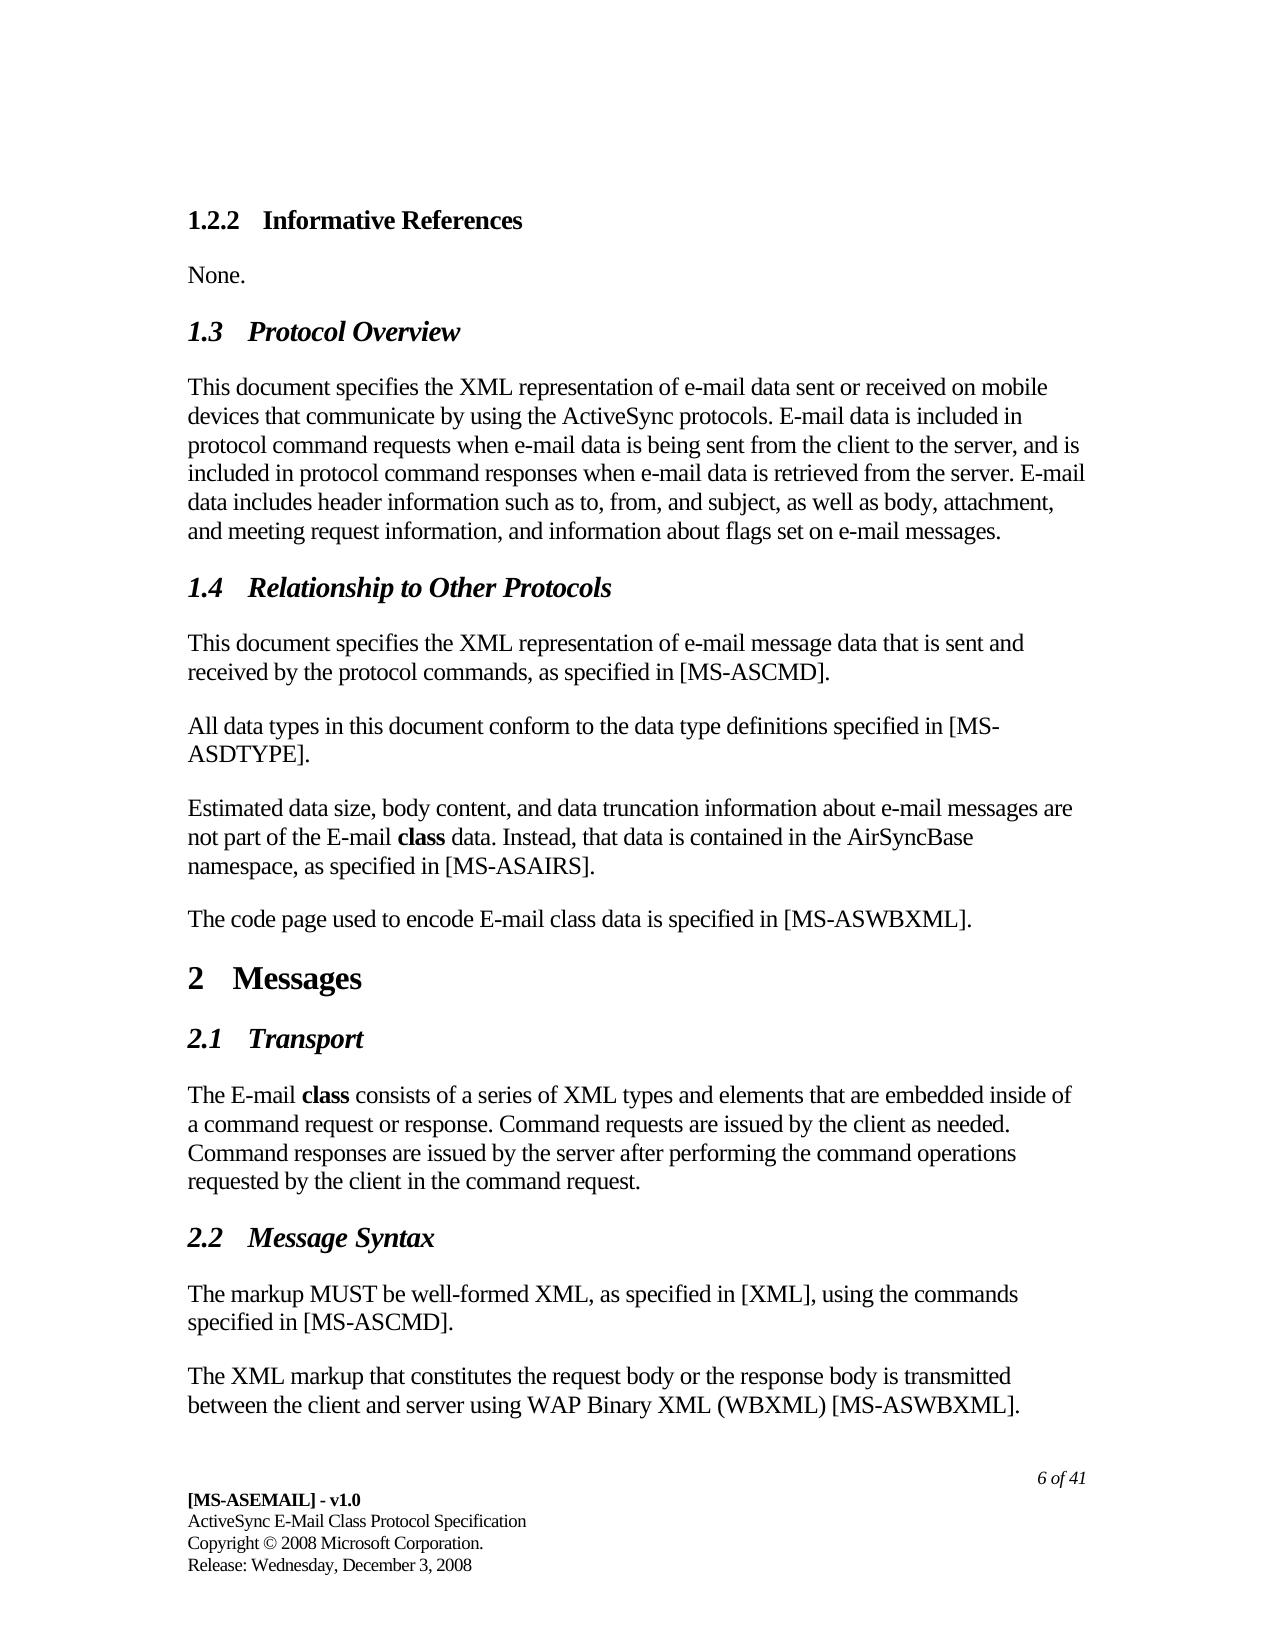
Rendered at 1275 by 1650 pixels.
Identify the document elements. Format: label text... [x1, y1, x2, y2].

text The E-mail class consists of a series of XML types and elements that are embedded inside of a command request or response. Command requests are issued by the client as needed. Command responses are issued by the server after performing the command operations requested by the client in the command request. [187, 1080, 1087, 1195]
subtitle Transport [187, 1022, 1087, 1055]
text This document specifies the XML representation of e-mail message data that is sent and received by the protocol commands, as specified in [MS-ASCMD]. [187, 628, 1087, 686]
text The XML markup that constitutes the request body or the response body is transmitted between the client and server using WAP Binary XML (WBXML) [MS-ASWBXML]. [187, 1361, 1087, 1419]
text Estimated data size, body content, and data truncation information about e-mail messages are not part of the E-mail class data. Instead, that data is contained in the AirSyncBase namespace, as specified in [MS-ASAIRS]. [187, 793, 1087, 879]
text The markup MUST be well-formed XML, as specified in [XML], using the commands specified in [MS-ASCMD]. [187, 1279, 1087, 1336]
subtitle Message Syntax [187, 1220, 1087, 1254]
text The code page used to encode E-mail class data is specified in [MS-ASWBXML]. [187, 904, 1087, 933]
subtitle Protocol Overview [187, 314, 1087, 347]
subtitle Messages [187, 958, 1087, 997]
text This document specifies the XML representation of e-mail data sent or received on mobile devices that communicate by using the ActiveSync protocols. E-mail data is included in protocol command requests when e-mail data is being sent from the client to the server, and is included in protocol command responses when e-mail data is retrieved from the server. E-mail data includes header information such as to, from, and subject, as well as body, attachment, and meeting request information, and information about flags set on e-mail messages. [187, 372, 1087, 545]
subtitle Informative References [187, 204, 1087, 235]
subtitle Relationship to Other Protocols [187, 570, 1087, 603]
text None. [187, 260, 1087, 289]
text All data types in this document conform to the data type definitions specified in [MS-ASDTYPE]. [187, 711, 1087, 768]
